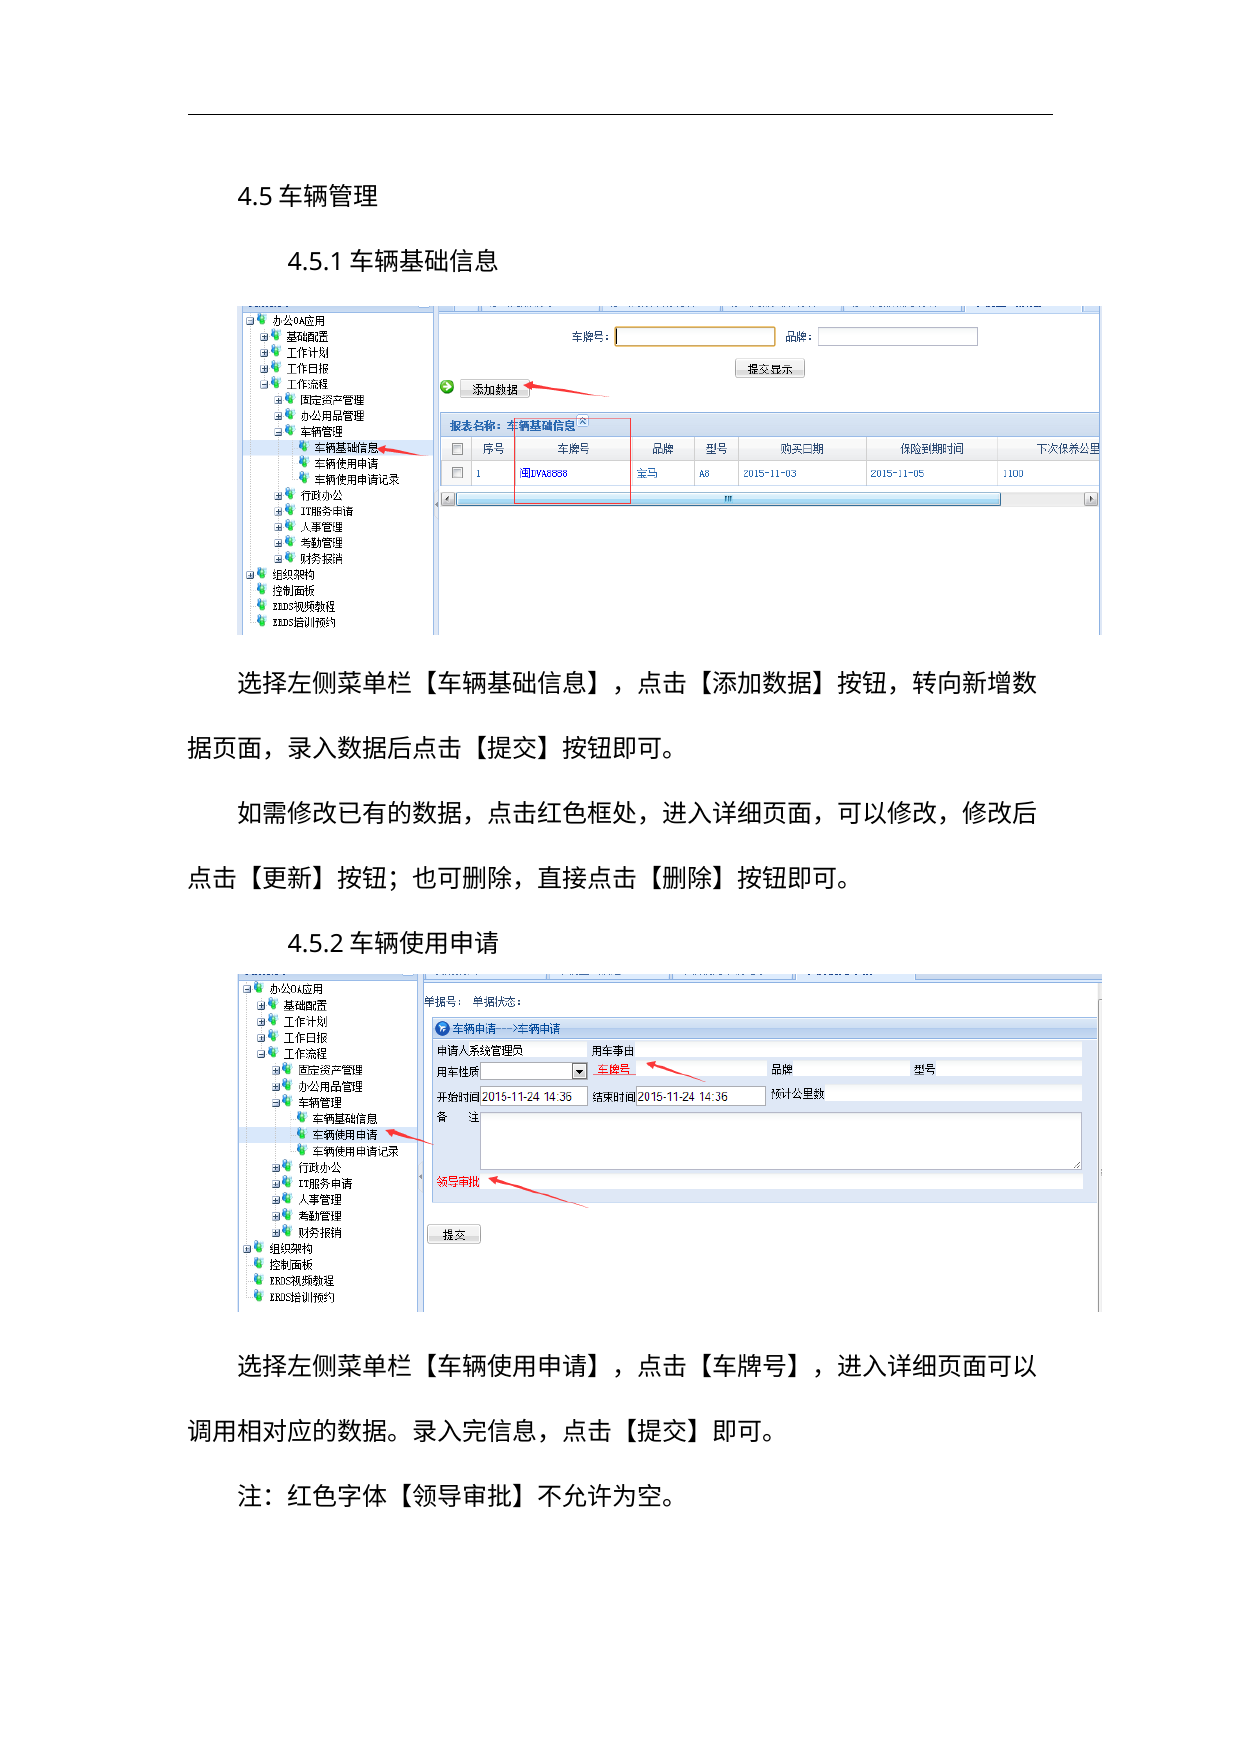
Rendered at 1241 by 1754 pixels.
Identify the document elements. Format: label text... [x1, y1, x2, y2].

subtitle 4.5车辆管理 [187, 162, 1053, 227]
text 如需修改已有的数据，点击红色框处，进入详细页面，可以修改，修改后点击【更新】按钮；也可删除，直接点击【删除】按钮即可。 [187, 779, 1053, 909]
text 选择左侧菜单栏【车辆基础信息】，点击【添加数据】按钮，转向新增数据页面，录入数据后点击【提交】按钮即可。 [187, 649, 1053, 779]
subtitle 4.5.2车辆使用申请 [187, 909, 1053, 974]
subtitle 4.5.1车辆基础信息 [187, 227, 1053, 292]
picture [237, 974, 1102, 1312]
text 注：红色字体【领导审批】不允许为空。 [187, 1462, 1053, 1527]
text 选择左侧菜单栏【车辆使用申请】，点击【车牌号】，进入详细页面可以调用相对应的数据。录入完信息，点击【提交】即可。 [187, 1332, 1053, 1462]
picture [237, 306, 1102, 635]
